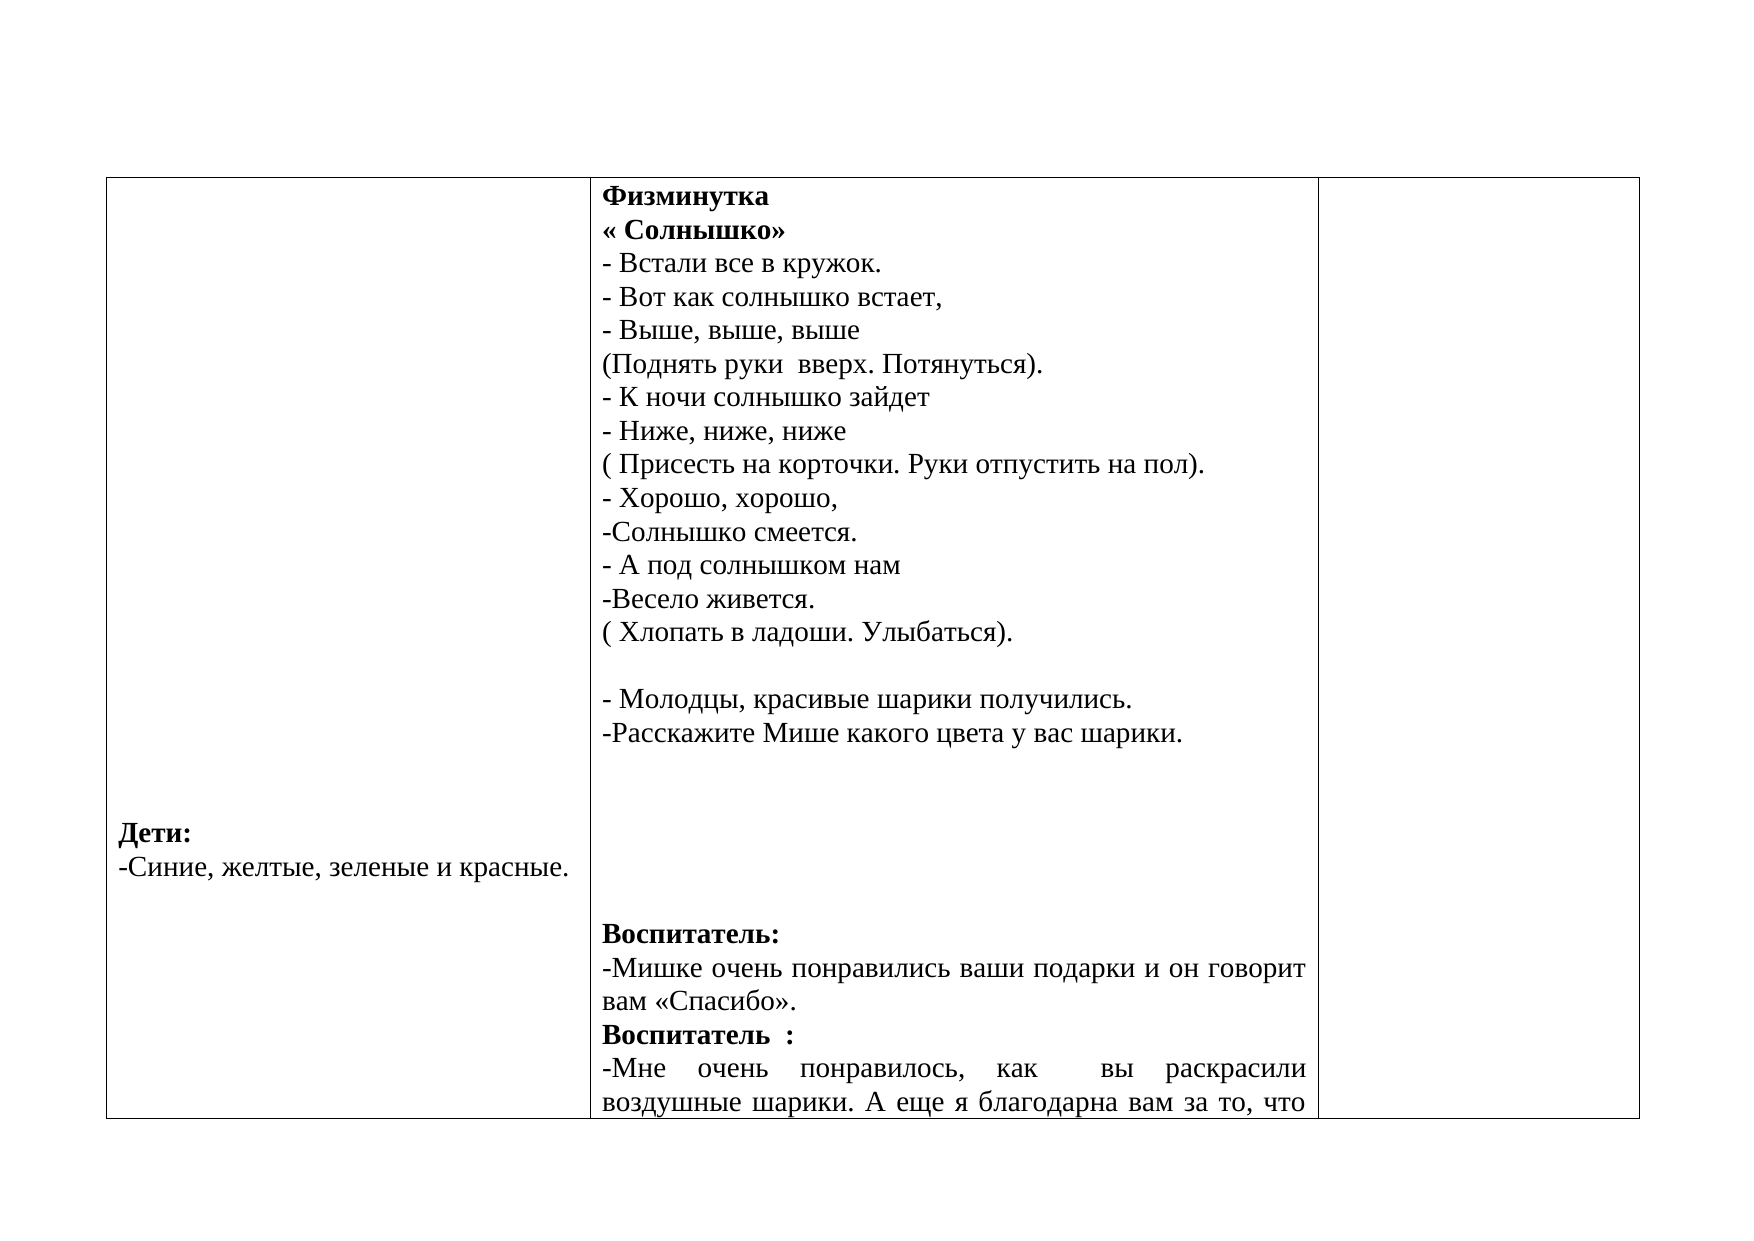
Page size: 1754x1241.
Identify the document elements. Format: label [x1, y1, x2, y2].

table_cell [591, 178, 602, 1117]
table_cell [107, 178, 590, 1117]
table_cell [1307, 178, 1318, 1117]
table_cell [1319, 178, 1639, 1117]
